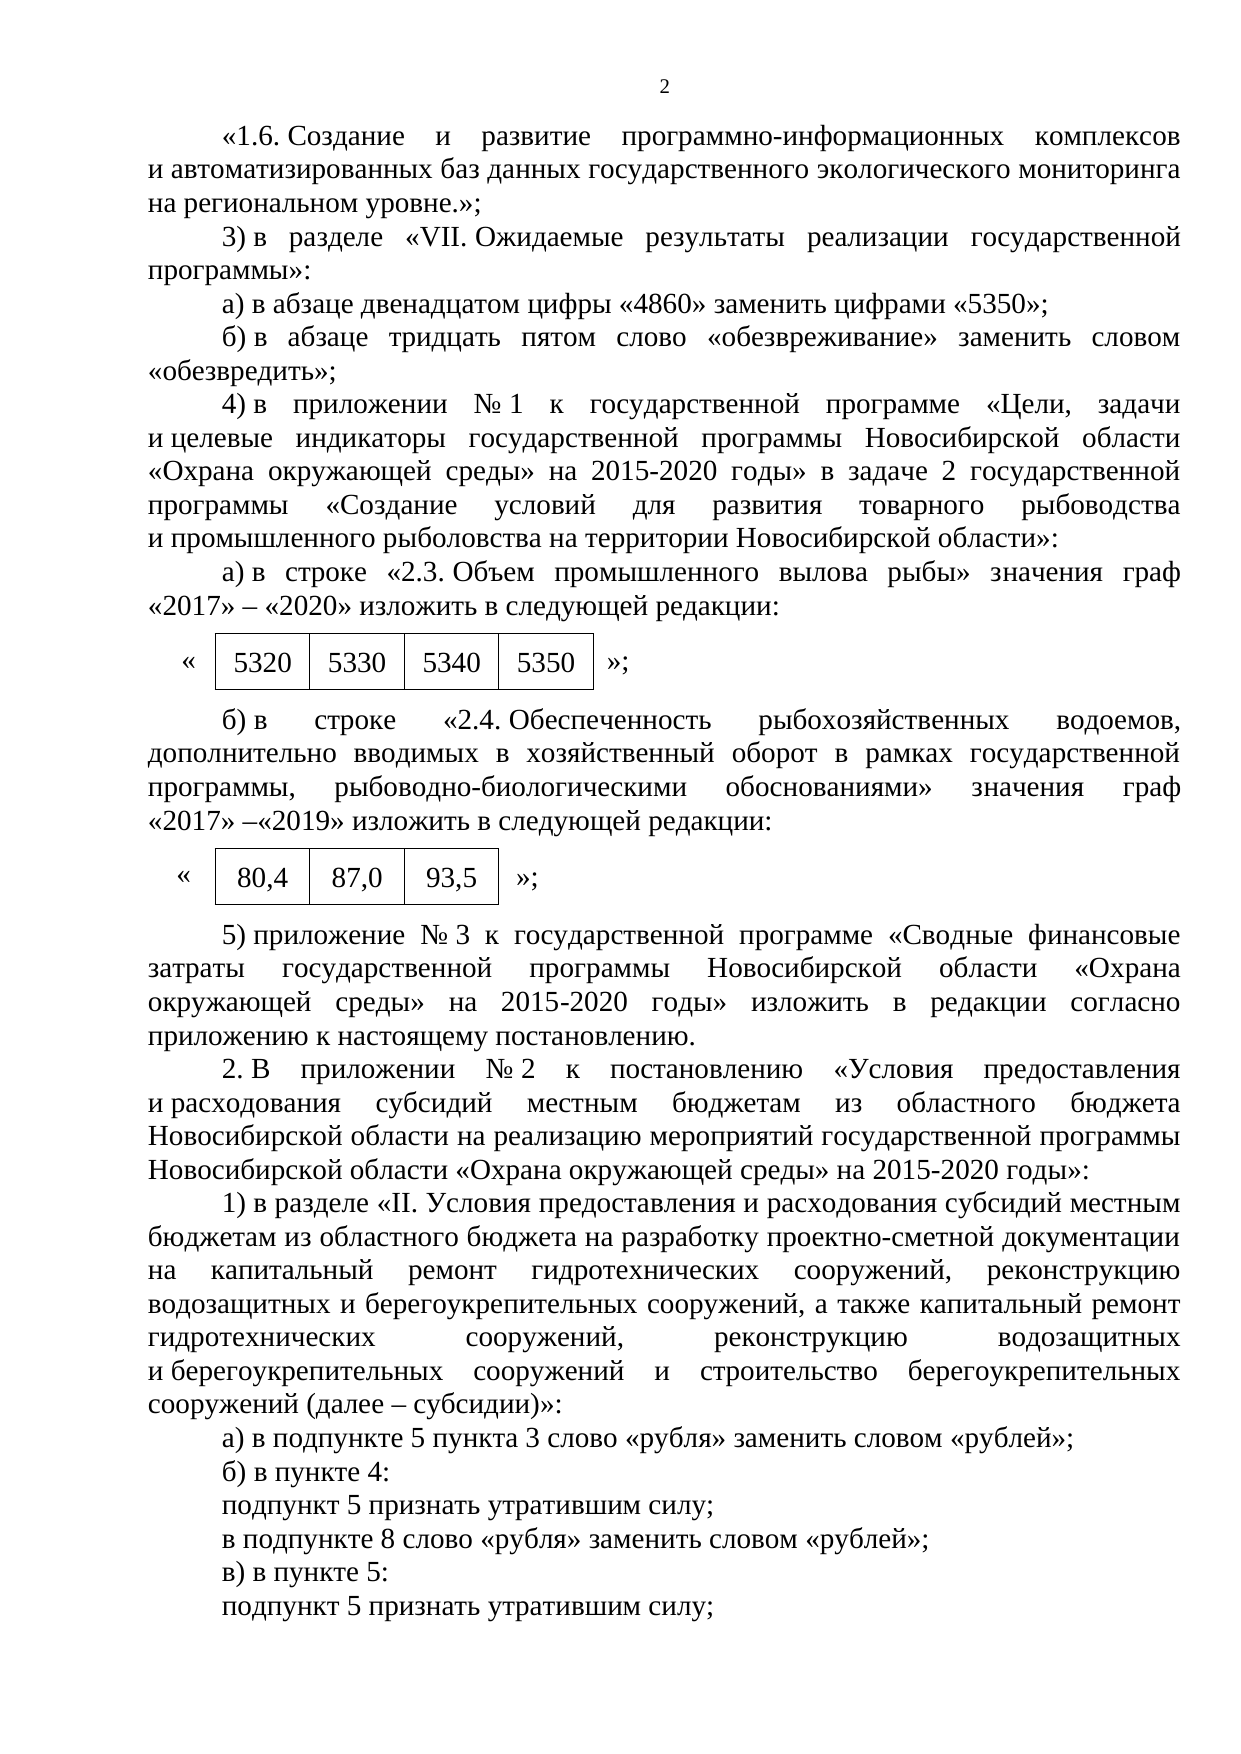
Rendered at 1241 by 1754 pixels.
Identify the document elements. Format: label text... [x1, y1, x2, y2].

text а) в абзаце двенадцатом цифры «4860» заменить цифрами «5350»; [148, 286, 1181, 319]
text в подпункте 8 слово «рубля» заменить словом «рублей»; [148, 1521, 1181, 1554]
text 5) приложение № 3 к государственной программе «Сводные финансовые затраты государственной программы Новосибирской области «Охрана окружающей среды» на 2015-2020 годы» изложить в редакции согласно приложению к настоящему постановлению. [148, 917, 1181, 1051]
text «1.6. Создание и развитие программно-информационных комплексов и автоматизированных баз данных государственного экологического мониторинга на региональном уровне.»; [148, 118, 1181, 219]
table_header 5320 [216, 634, 309, 689]
text 4) в приложении № 1 к государственной программе «Цели, задачи и целевые индикаторы государственной программы Новосибирской области «Охрана окружающей среды» на 2015-2020 годы» в задаче 2 государственной программы «Создание условий для развития товарного рыбоводства и промышленного рыболовства на территории Новосибирской области»: [148, 386, 1181, 554]
table_header 80,4 [216, 849, 309, 904]
table_header 5350 [499, 634, 593, 689]
text в) в пункте 5: [148, 1554, 1181, 1588]
text 1) в разделе «II. Условия предоставления и расходования субсидий местным бюджетам из областного бюджета на разработку проектно-сметной документации на капитальный ремонт гидротехнических сооружений, реконструкцию водозащитных и берегоукрепительных сооружений, а также капитальный ремонт гидротехнических сооружений, реконструкцию водозащитных и берегоукрепительных сооружений и строительство берегоукрепительных сооружений (далее – субсидии)»: [148, 1185, 1181, 1420]
text б) в строке «2.4. Обеспеченность рыбохозяйственных водоемов, дополнительно вводимых в хозяйственный оборот в рамках государственной программы, рыбоводно-биологическими обоснованиями» значения граф «2017» –«2019» изложить в следующей редакции: [148, 702, 1181, 836]
text б) в пункте 4: [148, 1454, 1181, 1487]
table_header 5340 [405, 634, 498, 689]
text 3) в разделе «VII. Ожидаемые результаты реализации государственной программы»: [148, 219, 1181, 286]
text подпункт 5 признать утратившим силу; [148, 1487, 1181, 1521]
table_header 5330 [310, 634, 404, 689]
text подпункт 5 признать утратившим силу; [148, 1588, 1181, 1621]
text 2. В приложении № 2 к постановлению «Условия предоставления и расходования субсидий местным бюджетам из областного бюджета Новосибирской области на реализацию мероприятий государственной программы Новосибирской области «Охрана окружающей среды» на 2015-2020 годы»: [148, 1051, 1181, 1185]
table_header 87,0 [310, 849, 404, 904]
text б) в абзаце тридцать пятом слово «обезвреживание» заменить словом «обезвредить»; [148, 319, 1181, 386]
table_header 93,5 [405, 849, 498, 904]
text а) в строке «2.3. Объем промышленного вылова рыбы» значения граф «2017» – «2020» изложить в следующей редакции: [148, 554, 1181, 621]
text а) в подпункте 5 пункта 3 слово «рубля» заменить словом «рублей»; [148, 1420, 1181, 1454]
